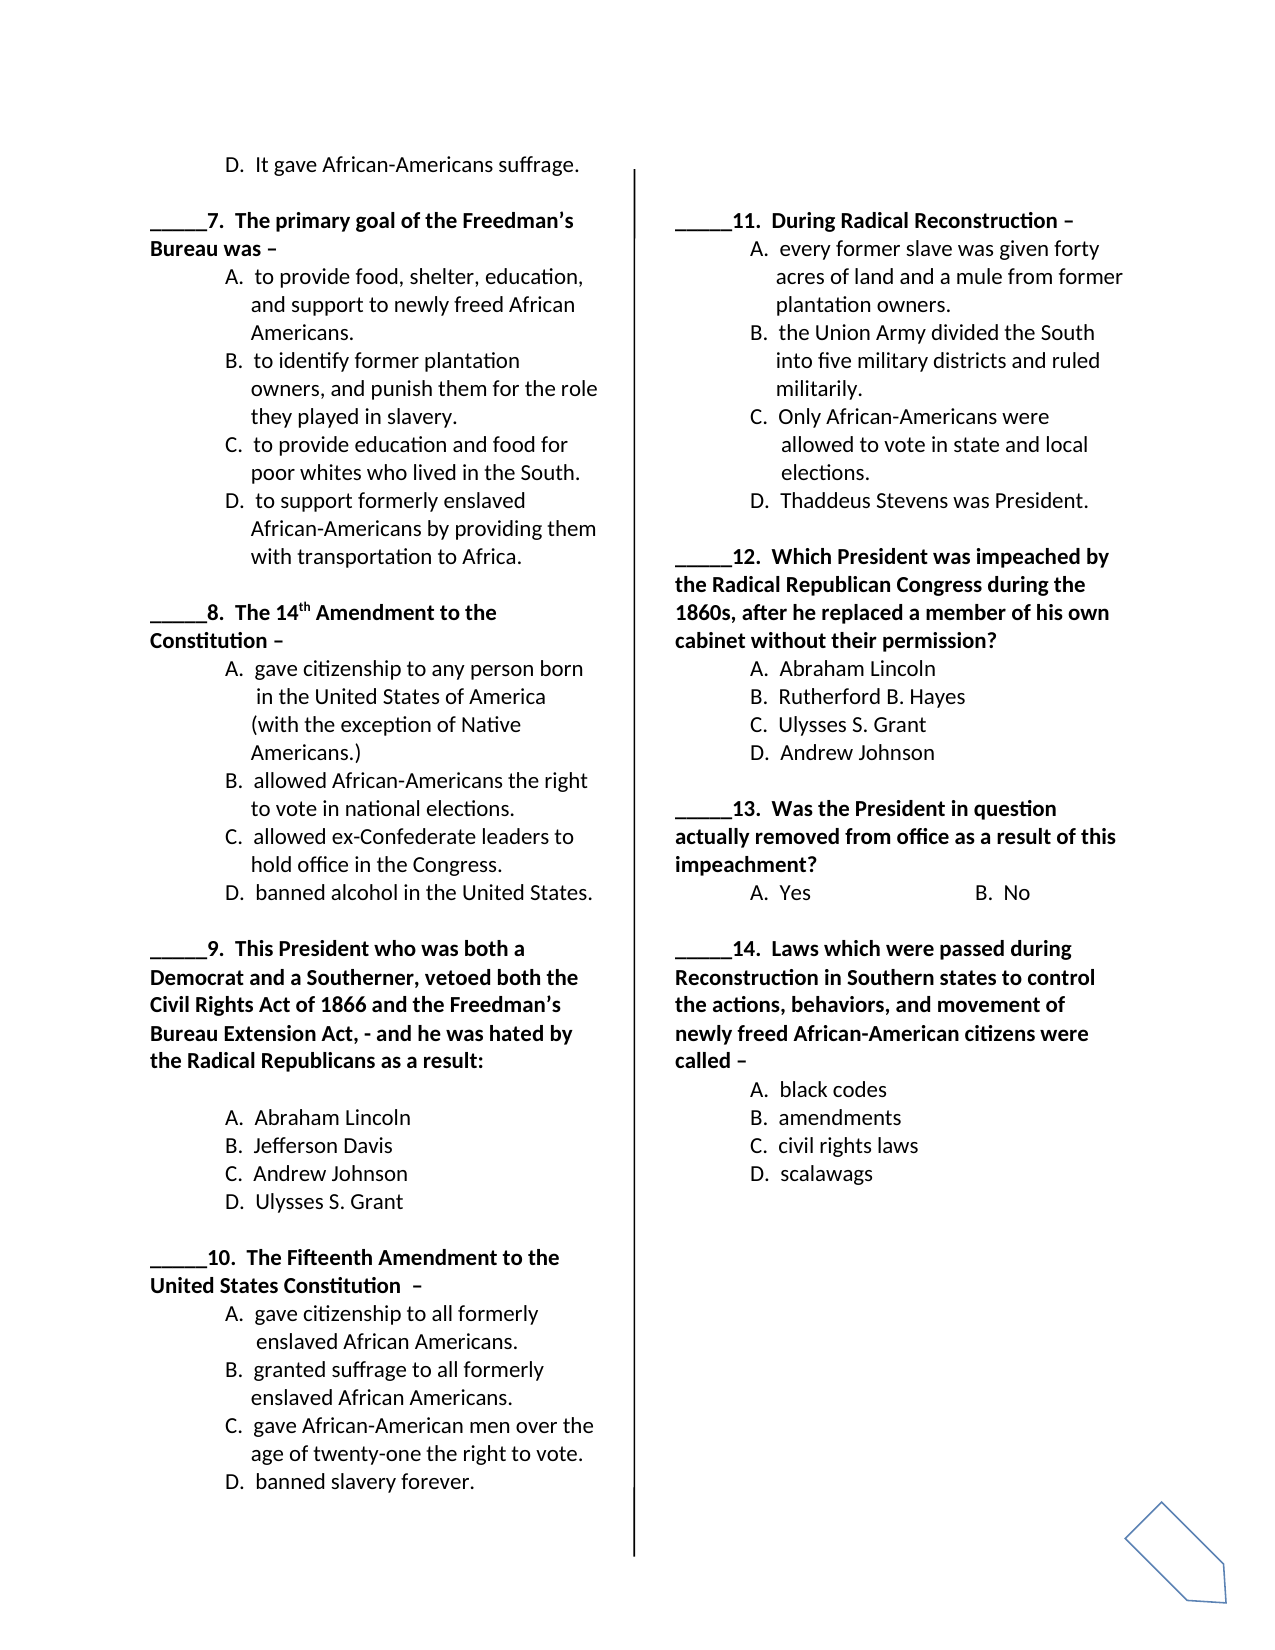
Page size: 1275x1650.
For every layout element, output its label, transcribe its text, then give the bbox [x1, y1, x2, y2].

text and support to newly freed African [225, 290, 600, 318]
text enslaved African Americans. [225, 1383, 600, 1411]
text Americans. [225, 318, 600, 346]
text B. the Union Army divided the South [750, 318, 1125, 346]
text poor whites who lived in the South. [225, 458, 600, 486]
text C. civil rights laws [675, 1131, 1125, 1159]
text plantation owners. [750, 290, 1125, 318]
text A. Abraham Lincoln [675, 654, 1125, 682]
text D. It gave African-Americans suffrage. [150, 150, 600, 178]
text B. allowed African-Americans the right [225, 766, 600, 794]
text owners, and punish them for the role [225, 374, 600, 402]
text A. every former slave was given forty [675, 234, 1125, 262]
text B. Rutherford B. Hayes [675, 682, 1125, 710]
text with transportation to Africa. [225, 542, 600, 570]
text acres of land and a mule from former [675, 262, 1125, 290]
text hold office in the Congress. [225, 851, 600, 878]
text D. Thaddeus Stevens was President. [750, 486, 1125, 514]
text _____14. Laws which were passed during Reconstruction in Southern states to control the actions, behaviors, and movement of newly freed African-American citizens were called – [675, 934, 1125, 1075]
text _____9. This President who was both a Democrat and a Southerner, vetoed both the Civil Rights Act of 1866 and the Freedman’s Bureau Extension Act, - and he was hated by the Radical Republicans as a result: [150, 934, 600, 1075]
text allowed to vote in state and local [750, 430, 1125, 458]
text A. Abraham Lincoln [150, 1103, 600, 1131]
text militarily. [750, 374, 1125, 402]
text D. to support formerly enslaved [225, 486, 600, 514]
text B. granted suffrage to all formerly [150, 1355, 600, 1383]
text in the United States of America [225, 682, 600, 710]
text _____10. The Fifteenth Amendment to the United States Constitution – [150, 1243, 600, 1299]
text _____7. The primary goal of the Freedman’s Bureau was – [150, 206, 600, 262]
text (with the exception of Native [225, 710, 600, 738]
text D. banned alcohol in the United States. [225, 878, 600, 907]
text A. gave citizenship to any person born [150, 654, 600, 682]
text B. amendments [675, 1103, 1125, 1131]
text A. black codes [675, 1075, 1125, 1103]
text C. Only African-Americans were [750, 402, 1125, 430]
text _____12. Which President was impeached by the Radical Republican Congress during the 1860s, after he replaced a member of his own cabinet without their permission? [675, 542, 1125, 654]
text C. to provide education and food for [225, 430, 600, 458]
text D. banned slavery forever. [225, 1467, 600, 1495]
text C. gave African-American men over the [150, 1411, 600, 1439]
text C. Andrew Johnson [150, 1159, 600, 1187]
text into five military districts and ruled [750, 346, 1125, 374]
text B. Jefferson Davis [150, 1131, 600, 1159]
text A. Yes B. No [675, 878, 1125, 907]
text African-Americans by providing them [225, 514, 600, 542]
text to vote in national elections. [225, 794, 600, 822]
text age of twenty-one the right to vote. [225, 1439, 600, 1467]
text D. scalawags [675, 1159, 1125, 1187]
text A. to provide food, shelter, education, [225, 262, 600, 290]
text D. Andrew Johnson [675, 738, 1125, 766]
text they played in slavery. [225, 402, 600, 430]
text C. Ulysses S. Grant [675, 710, 1125, 738]
text B. to identify former plantation [225, 346, 600, 374]
text elections. [750, 458, 1125, 486]
text C. allowed ex-Confederate leaders to [225, 822, 600, 851]
text _____8. The 14th Amendment to the Constitution – [150, 598, 600, 654]
text _____13. Was the President in question actually removed from office as a result of this impeachment? [675, 794, 1125, 878]
text D. Ulysses S. Grant [150, 1187, 600, 1215]
text A. gave citizenship to all formerly [225, 1299, 600, 1327]
text enslaved African Americans. [225, 1327, 600, 1355]
text Americans.) [225, 738, 600, 766]
text _____11. During Radical Reconstruction – [675, 206, 1125, 234]
